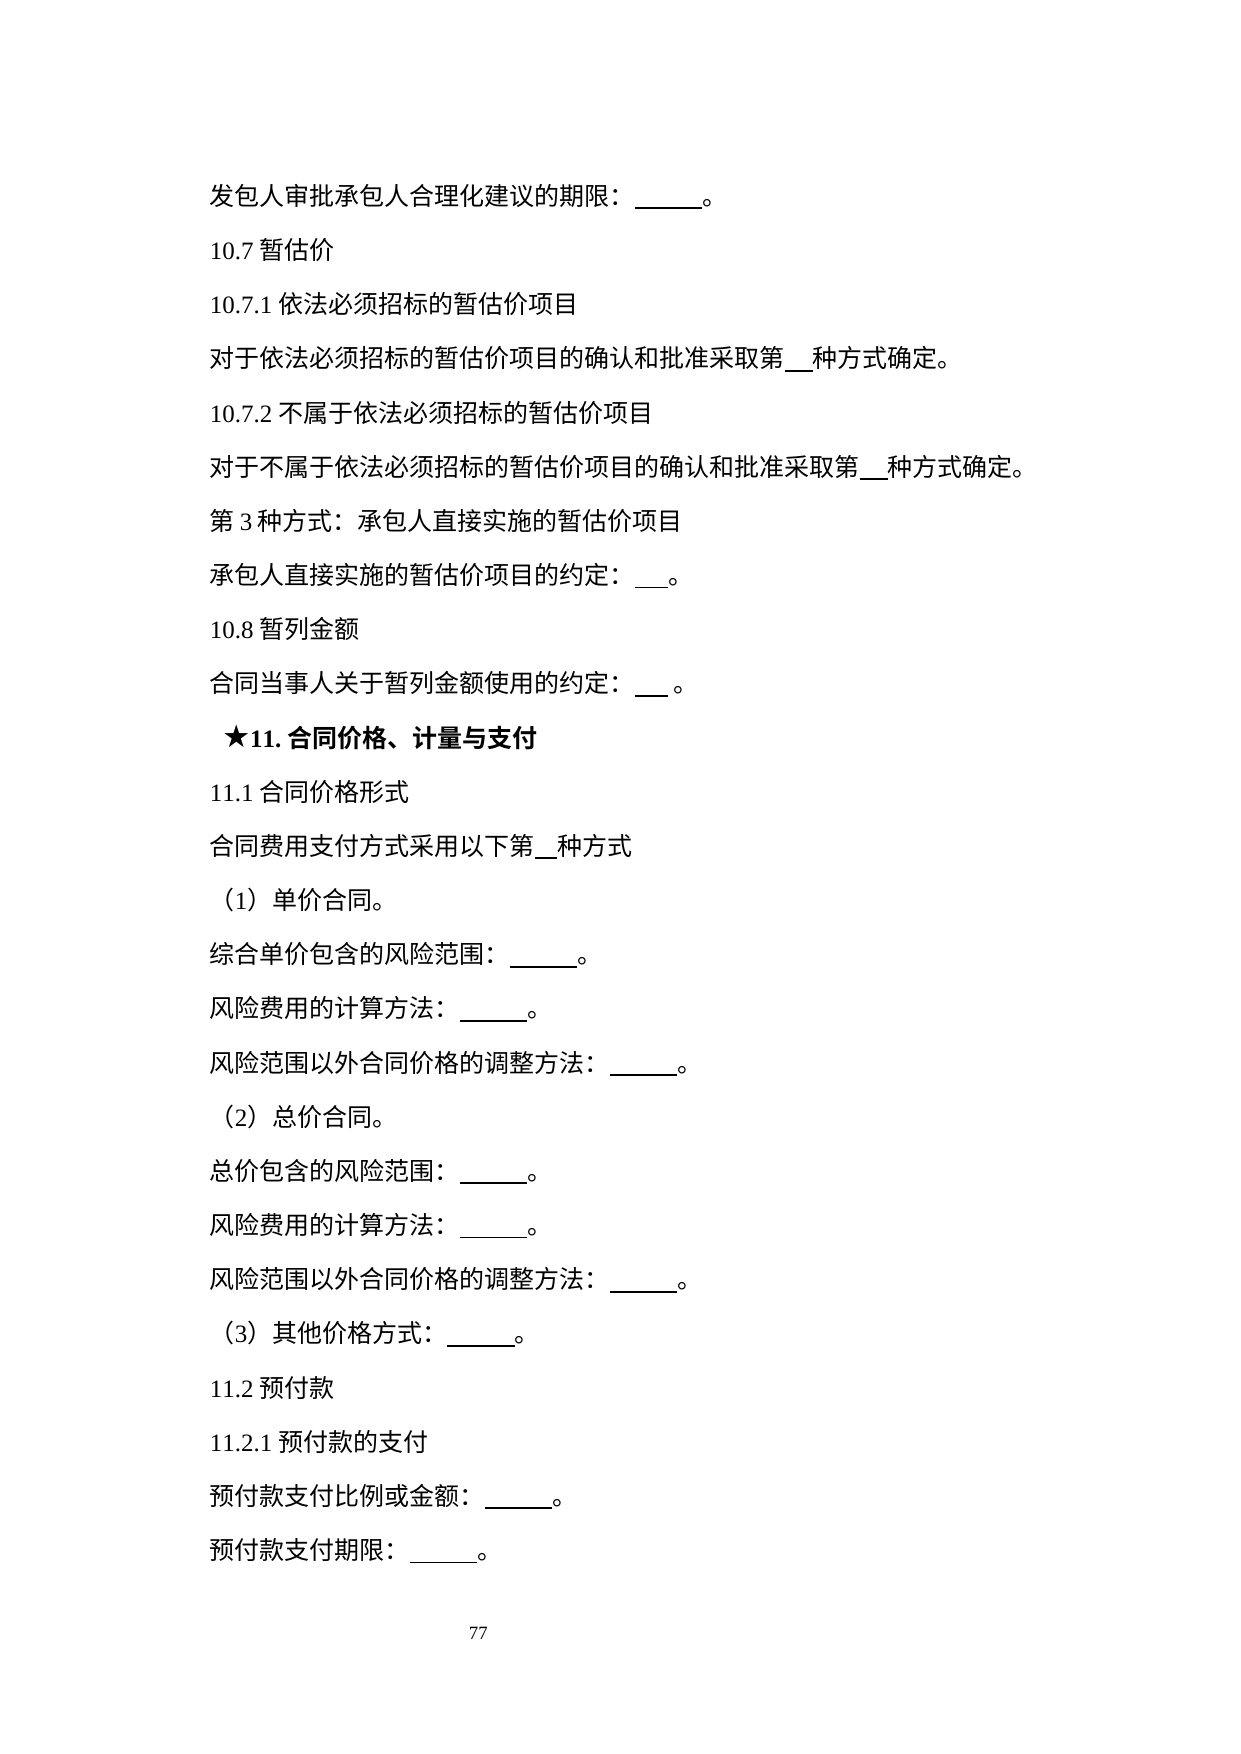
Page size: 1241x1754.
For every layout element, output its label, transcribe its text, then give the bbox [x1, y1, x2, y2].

text 风险费用的计算方法： 。 [159, 974, 1078, 1029]
text 预付款支付期限： 。 [159, 1516, 1078, 1570]
text 承包人直接实施的暂估价项目的约定： 。 [159, 541, 1078, 595]
text 对于不属于依法必须招标的暂估价项目的确认和批准采取第 种方式确定。 [159, 433, 1078, 487]
text 合同当事人关于暂列金额使用的约定： 。 [159, 649, 1078, 704]
text （1）单价合同。 [159, 866, 1078, 920]
text 总价包含的风险范围： 。 [159, 1137, 1078, 1191]
text 风险范围以外合同价格的调整方法： 。 [159, 1029, 1078, 1083]
text 风险范围以外合同价格的调整方法： 。 [159, 1245, 1078, 1299]
text 风险费用的计算方法： 。 [159, 1191, 1078, 1245]
text 11.2 预付款 [159, 1354, 1078, 1408]
text 综合单价包含的风险范围： 。 [159, 920, 1078, 974]
text 合同费用支付方式采用以下第 种方式 [159, 812, 1078, 866]
text 第3种方式：承包人直接实施的暂估价项目 [159, 487, 1078, 541]
text 10.7.2 不属于依法必须招标的暂估价项目 [159, 379, 1078, 433]
text 10.7 暂估价 [159, 216, 1078, 270]
subtitle ★11. 合同价格、计量与支付 [159, 704, 1078, 758]
text 11.2.1 预付款的支付 [159, 1408, 1078, 1462]
text 11.1 合同价格形式 [159, 758, 1078, 812]
text 10.8 暂列金额 [159, 595, 1078, 649]
text （3）其他价格方式： 。 [159, 1299, 1078, 1354]
text 对于依法必须招标的暂估价项目的确认和批准采取第 种方式确定。 [159, 324, 1078, 379]
text 预付款支付比例或金额： 。 [159, 1462, 1078, 1516]
text （2）总价合同。 [159, 1083, 1078, 1137]
text 10.7.1 依法必须招标的暂估价项目 [159, 270, 1078, 324]
text 发包人审批承包人合理化建议的期限： 。 [159, 162, 1078, 216]
